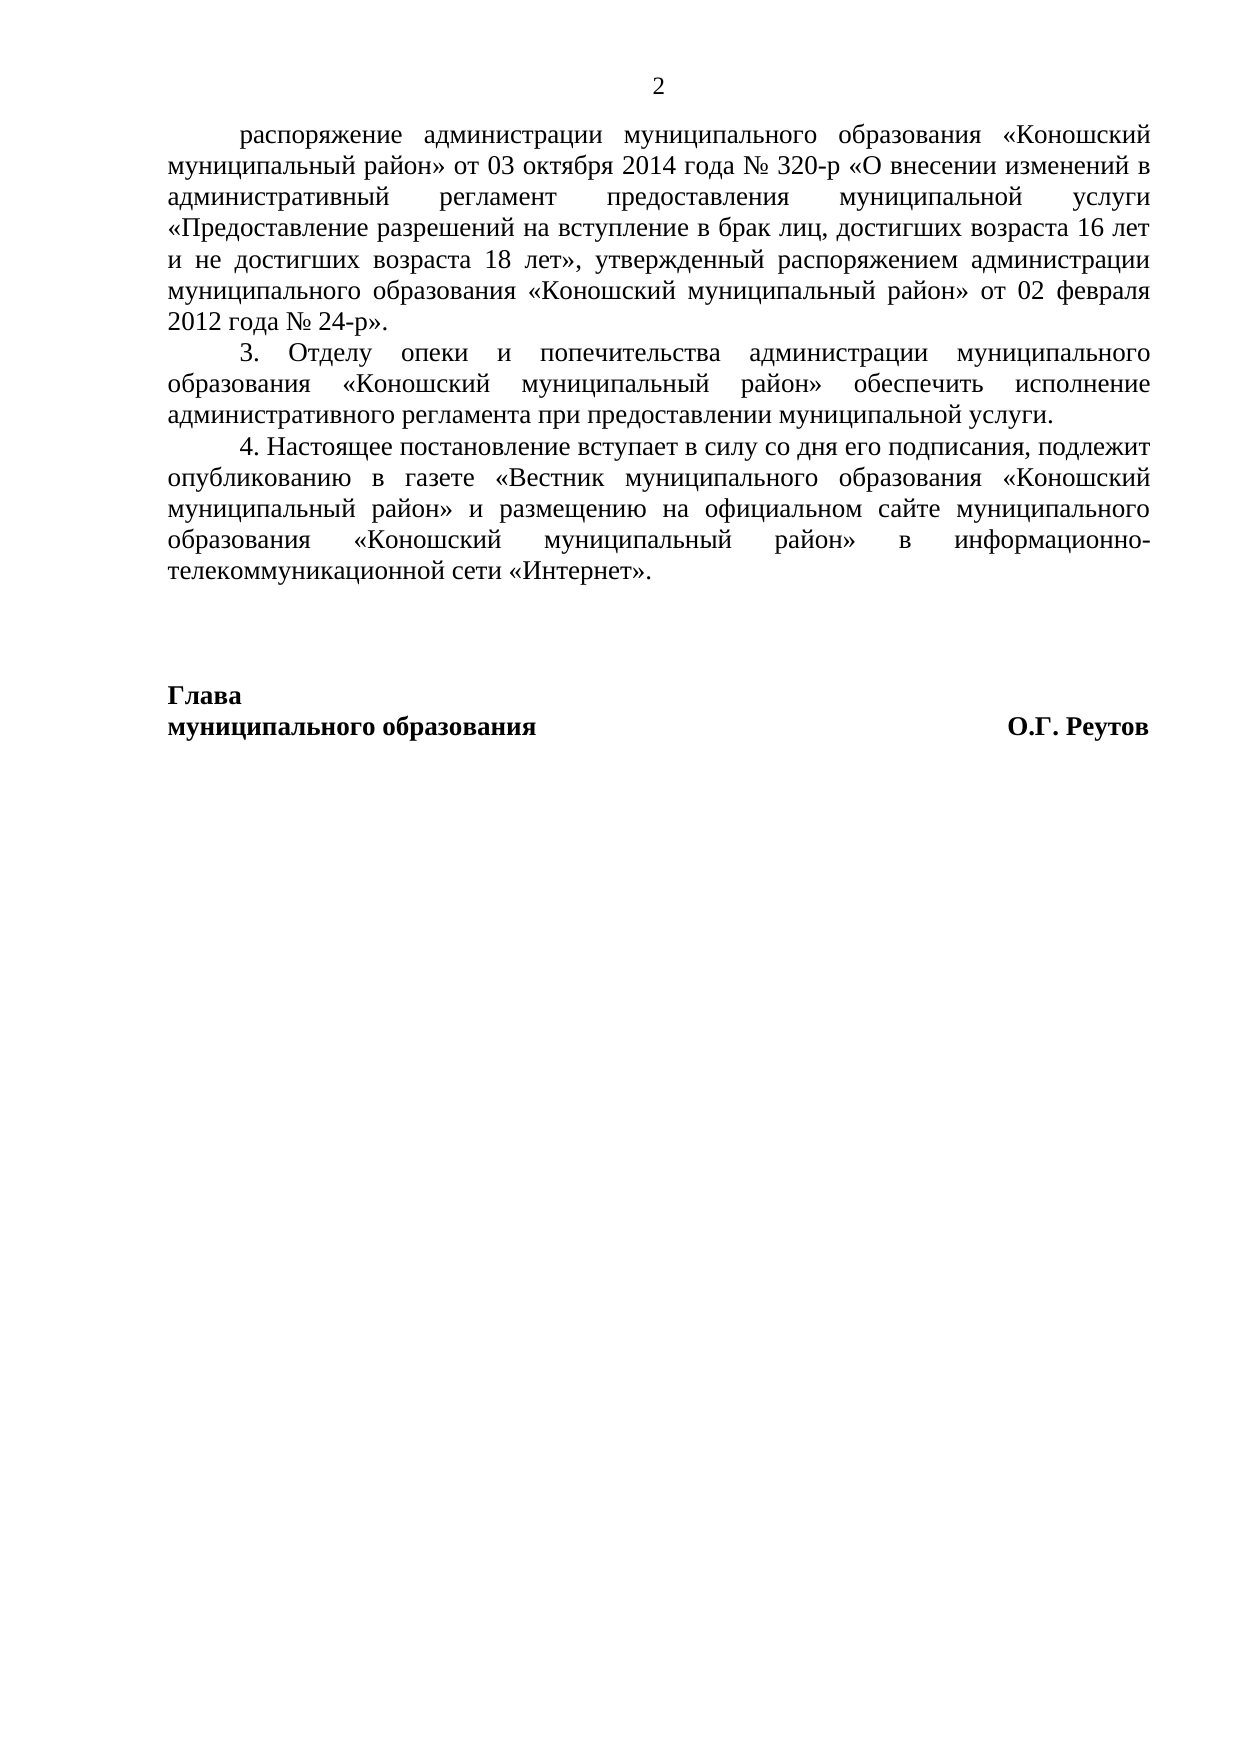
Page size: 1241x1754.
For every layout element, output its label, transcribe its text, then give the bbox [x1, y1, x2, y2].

text распоряжение администрации муниципального образования «Коношский муниципальный район» от 03 октября 2014 года № 320-р «О внесении изменений в административный регламент предоставления муниципальной услуги «Предоставление разрешений на вступление в брак лиц, достигших возраста 16 лет и не достигших возраста 18 лет», утвержденный распоряжением администрации муниципального образования «Коношский муниципальный район» от 02 февраля 2012 года № 24-р». [167, 118, 1152, 336]
text 4. Настоящее постановление вступает в силу со дня его подписания, подлежит опубликованию в газете «Вестник муниципального образования «Коношский муниципальный район» и размещению на официальном сайте муниципального образования «Коношский муниципальный район» в информационно-телекоммуникационной сети «Интернет». [167, 429, 1152, 585]
text муниципального образования О.Г. Реутов [167, 710, 1152, 741]
text Глава [167, 679, 1152, 710]
text 3. Отделу опеки и попечительства администрации муниципального образования «Коношский муниципальный район» обеспечить исполнение административного регламента при предоставлении муниципальной услуги. [167, 336, 1152, 429]
